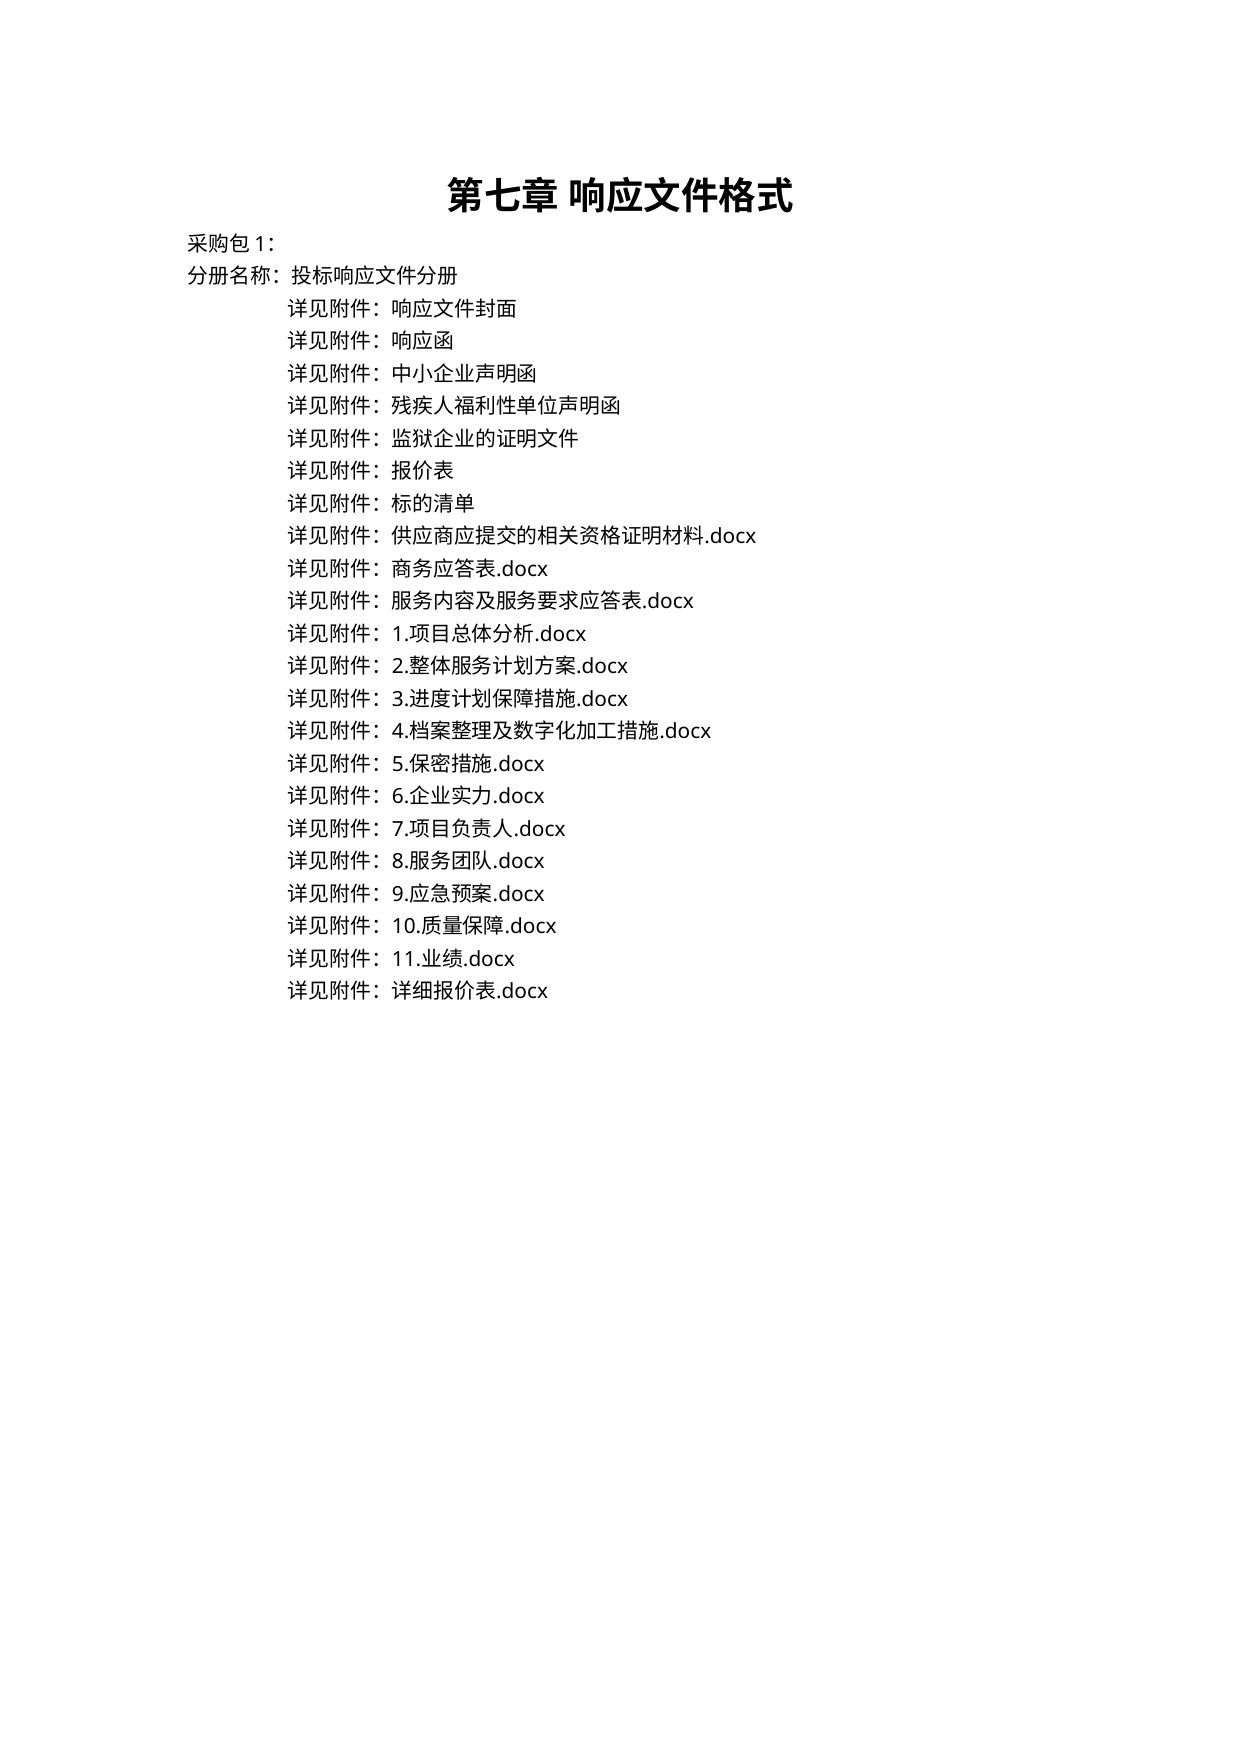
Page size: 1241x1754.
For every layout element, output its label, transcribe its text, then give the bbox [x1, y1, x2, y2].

text 采购包1： [187, 227, 1053, 259]
text 详见附件：1.项目总体分析.docx [187, 617, 1053, 649]
text 详见附件：供应商应提交的相关资格证明材料.docx [187, 519, 1053, 552]
text 详见附件：11.业绩.docx [187, 942, 1053, 974]
text 详见附件：标的清单 [187, 487, 1053, 519]
text 详见附件：9.应急预案.docx [187, 877, 1053, 909]
text 详见附件：详细报价表.docx [187, 974, 1053, 1007]
text 详见附件：服务内容及服务要求应答表.docx [187, 584, 1053, 617]
text 详见附件：5.保密措施.docx [187, 747, 1053, 779]
text 详见附件：8.服务团队.docx [187, 844, 1053, 877]
text 详见附件：商务应答表.docx [187, 552, 1053, 584]
text 详见附件：响应函 [187, 324, 1053, 357]
text 第七章 响应文件格式 [187, 162, 1053, 227]
text 详见附件：监狱企业的证明文件 [187, 422, 1053, 454]
text 详见附件：6.企业实力.docx [187, 779, 1053, 812]
text 详见附件：响应文件封面 [187, 292, 1053, 324]
text 详见附件：报价表 [187, 454, 1053, 487]
text 详见附件：10.质量保障.docx [187, 909, 1053, 942]
text 详见附件：4.档案整理及数字化加工措施.docx [187, 714, 1053, 747]
text 分册名称：投标响应文件分册 [187, 259, 1053, 292]
text 详见附件：3.进度计划保障措施.docx [187, 682, 1053, 714]
text 详见附件：7.项目负责人.docx [187, 812, 1053, 844]
text 详见附件：残疾人福利性单位声明函 [187, 389, 1053, 422]
text 详见附件：2.整体服务计划方案.docx [187, 649, 1053, 682]
text 详见附件：中小企业声明函 [187, 357, 1053, 389]
